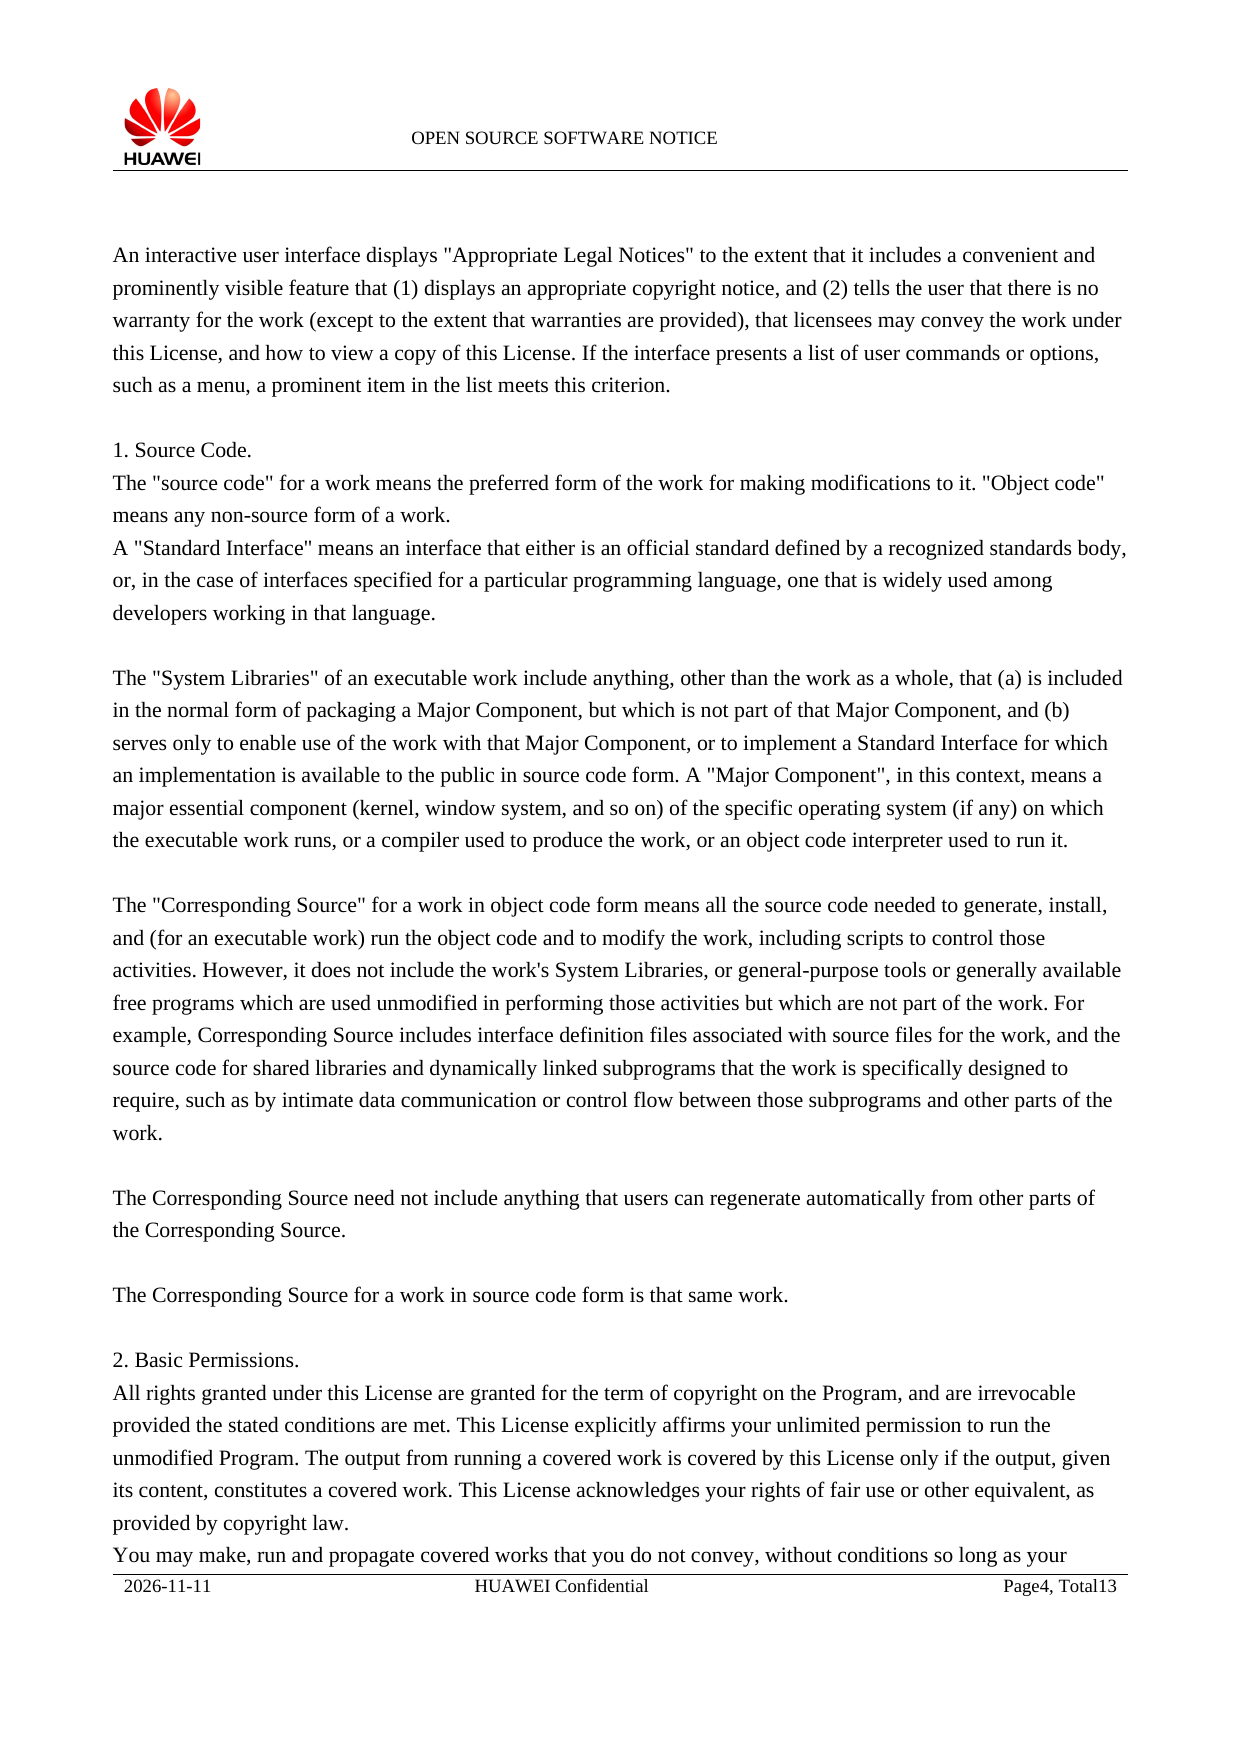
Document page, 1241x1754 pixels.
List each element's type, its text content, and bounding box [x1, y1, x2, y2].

picture [124, 88, 201, 165]
